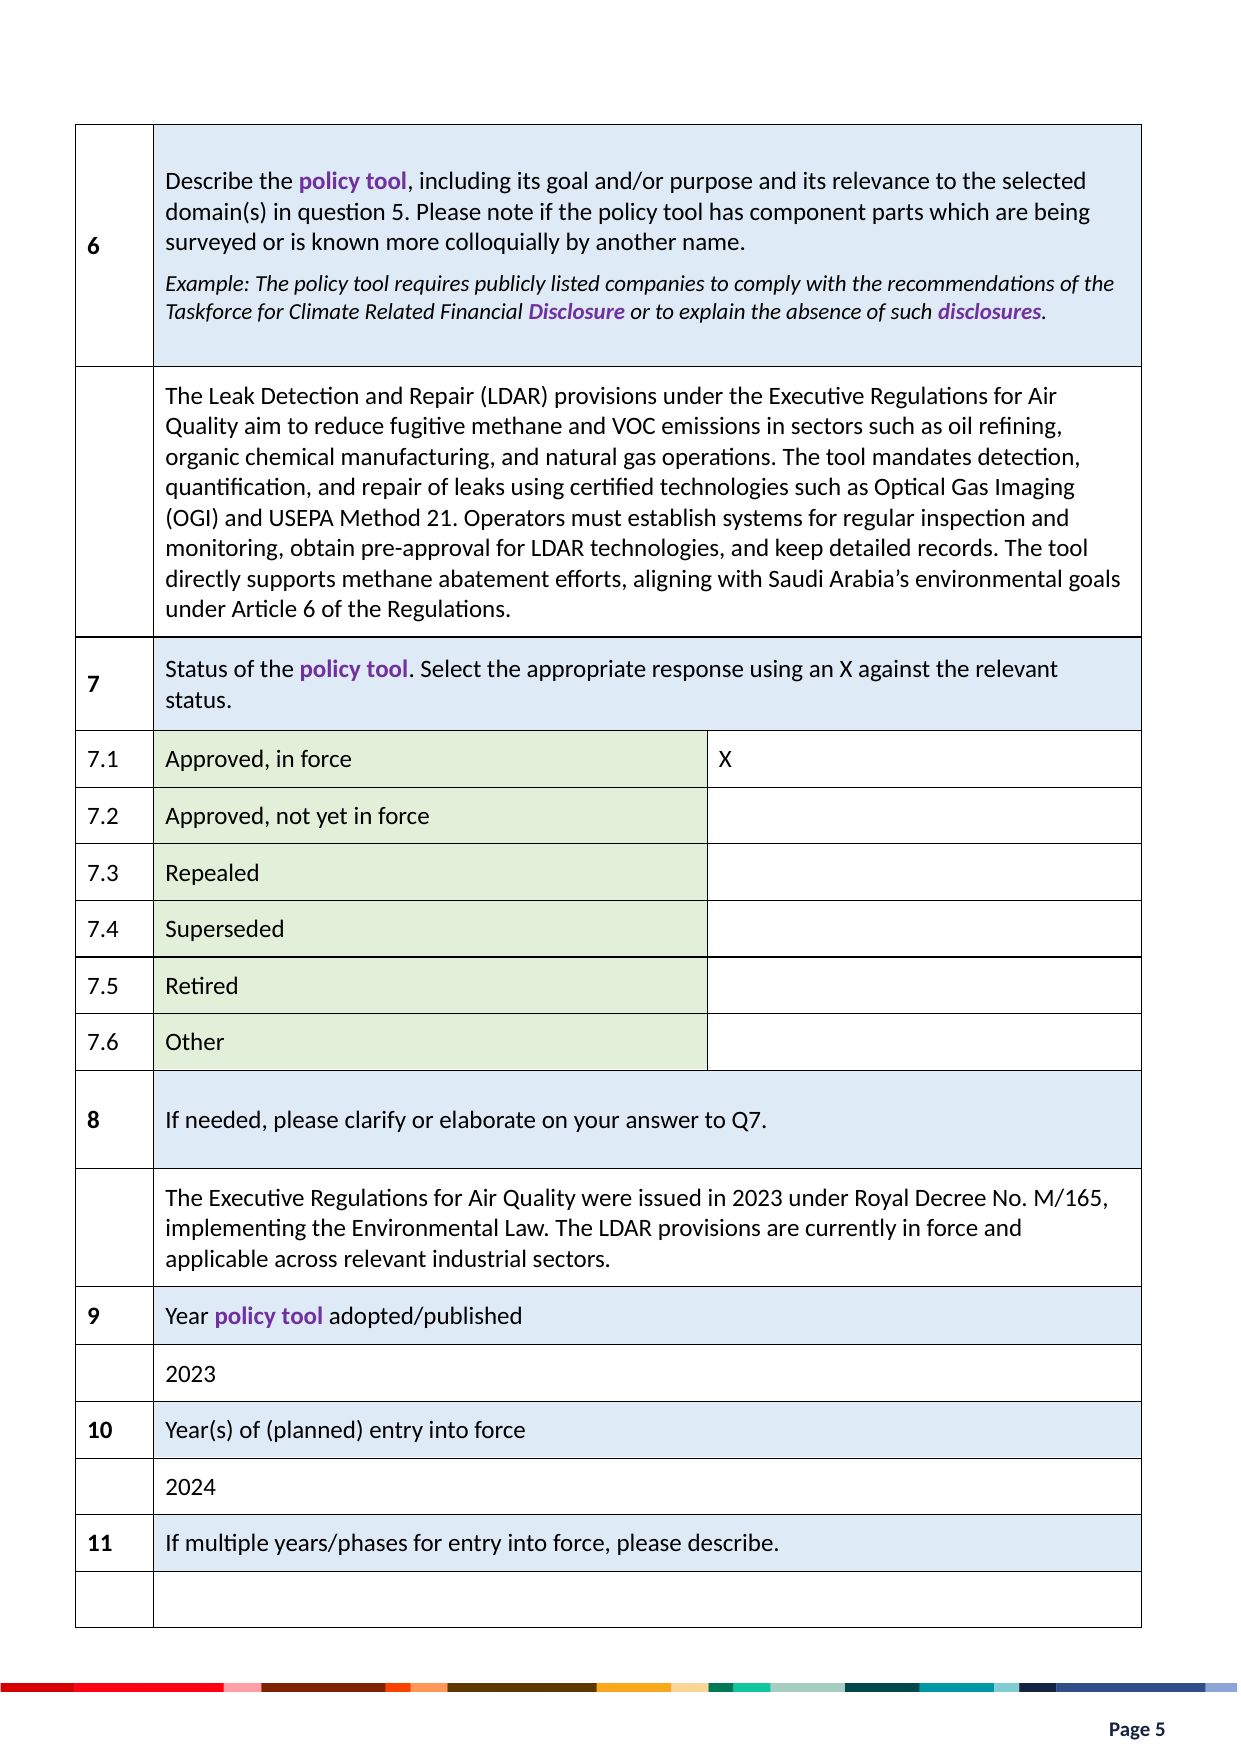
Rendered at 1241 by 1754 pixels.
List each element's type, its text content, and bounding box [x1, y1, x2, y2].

table_cell [708, 1014, 1141, 1069]
table_cell Year policy tool adopted/published [154, 1287, 1141, 1344]
table_cell [76, 367, 153, 636]
table_cell Other [154, 1014, 707, 1069]
table_cell 7.4 [76, 901, 153, 956]
table_cell 7.6 [76, 1014, 153, 1069]
table_cell The Executive Regulations for Air Quality were issued in 2023 under Royal Decree No. M/165, implementing the Environmental Law. The LDAR provisions are currently in force and applicable across relevant industrial sectors. [154, 1169, 1141, 1286]
table_cell Retired [154, 958, 707, 1013]
table_cell [708, 844, 1141, 900]
table_cell [708, 901, 1141, 956]
table_cell [708, 788, 1141, 843]
table_cell [76, 1572, 153, 1627]
table_cell 9 [76, 1287, 153, 1344]
table_cell Repealed [154, 844, 707, 900]
table_cell 7 [76, 638, 153, 730]
table_cell The Leak Detection and Repair (LDAR) provisions under the Executive Regulations for Air Quality aim to reduce fugitive methane and VOC emissions in sectors such as oil refining, organic chemical manufacturing, and natural gas operations. The tool mandates detection, quantification, and repair of leaks using certified technologies such as Optical Gas Imaging (OGI) and USEPA Method 21. Operators must establish systems for regular inspection and monitoring, obtain pre-approval for LDAR technologies, and keep detailed records. The tool directly supports methane abatement efforts, aligning with Saudi Arabia’s environmental goals under Article 6 of the Regulations. [154, 367, 1141, 636]
table_cell 10 [76, 1402, 153, 1457]
table_cell [76, 1459, 153, 1514]
table_cell Year(s) of (planned) entry into force [154, 1402, 1141, 1457]
table_cell 11 [76, 1515, 153, 1571]
table_cell If multiple years/phases for entry into force, please describe. [154, 1515, 1141, 1571]
table_cell 8 [76, 1071, 153, 1168]
table_cell 7.3 [76, 844, 153, 900]
table_cell Approved, in force [154, 731, 707, 787]
picture [0, 1683, 1236, 1692]
table_cell [708, 958, 1141, 1013]
table_cell [76, 1345, 153, 1401]
table_cell 7.1 [76, 731, 153, 787]
table_cell 2023 [154, 1345, 1141, 1401]
table_cell 7.2 [76, 788, 153, 843]
table_cell If needed, please clarify or elaborate on your answer to Q7. [154, 1071, 1141, 1168]
table_cell 7.5 [76, 958, 153, 1013]
table_cell [76, 1169, 153, 1286]
table_cell 6 [76, 125, 153, 366]
table_cell Describe the policy tool, including its goal and/or purpose and its relevance to the selected domain(s) in question 5. Please note if the policy tool has component parts which are being surveyed or is known more colloquially by another name. Example: The policy tool requires publicly listed companies to comply with the recommendations of the Taskforce for Climate Related Financial Disclosure or to explain the absence of such disclosures. [154, 125, 1141, 366]
table_cell [154, 1572, 1141, 1627]
table_cell Status of the policy tool. Select the appropriate response using an X against the relevant status. [154, 638, 1141, 730]
table_cell Approved, not yet in force [154, 788, 707, 843]
table_cell Superseded [154, 901, 707, 956]
table_cell 2024 [154, 1459, 1141, 1514]
table_cell X [708, 731, 1141, 787]
